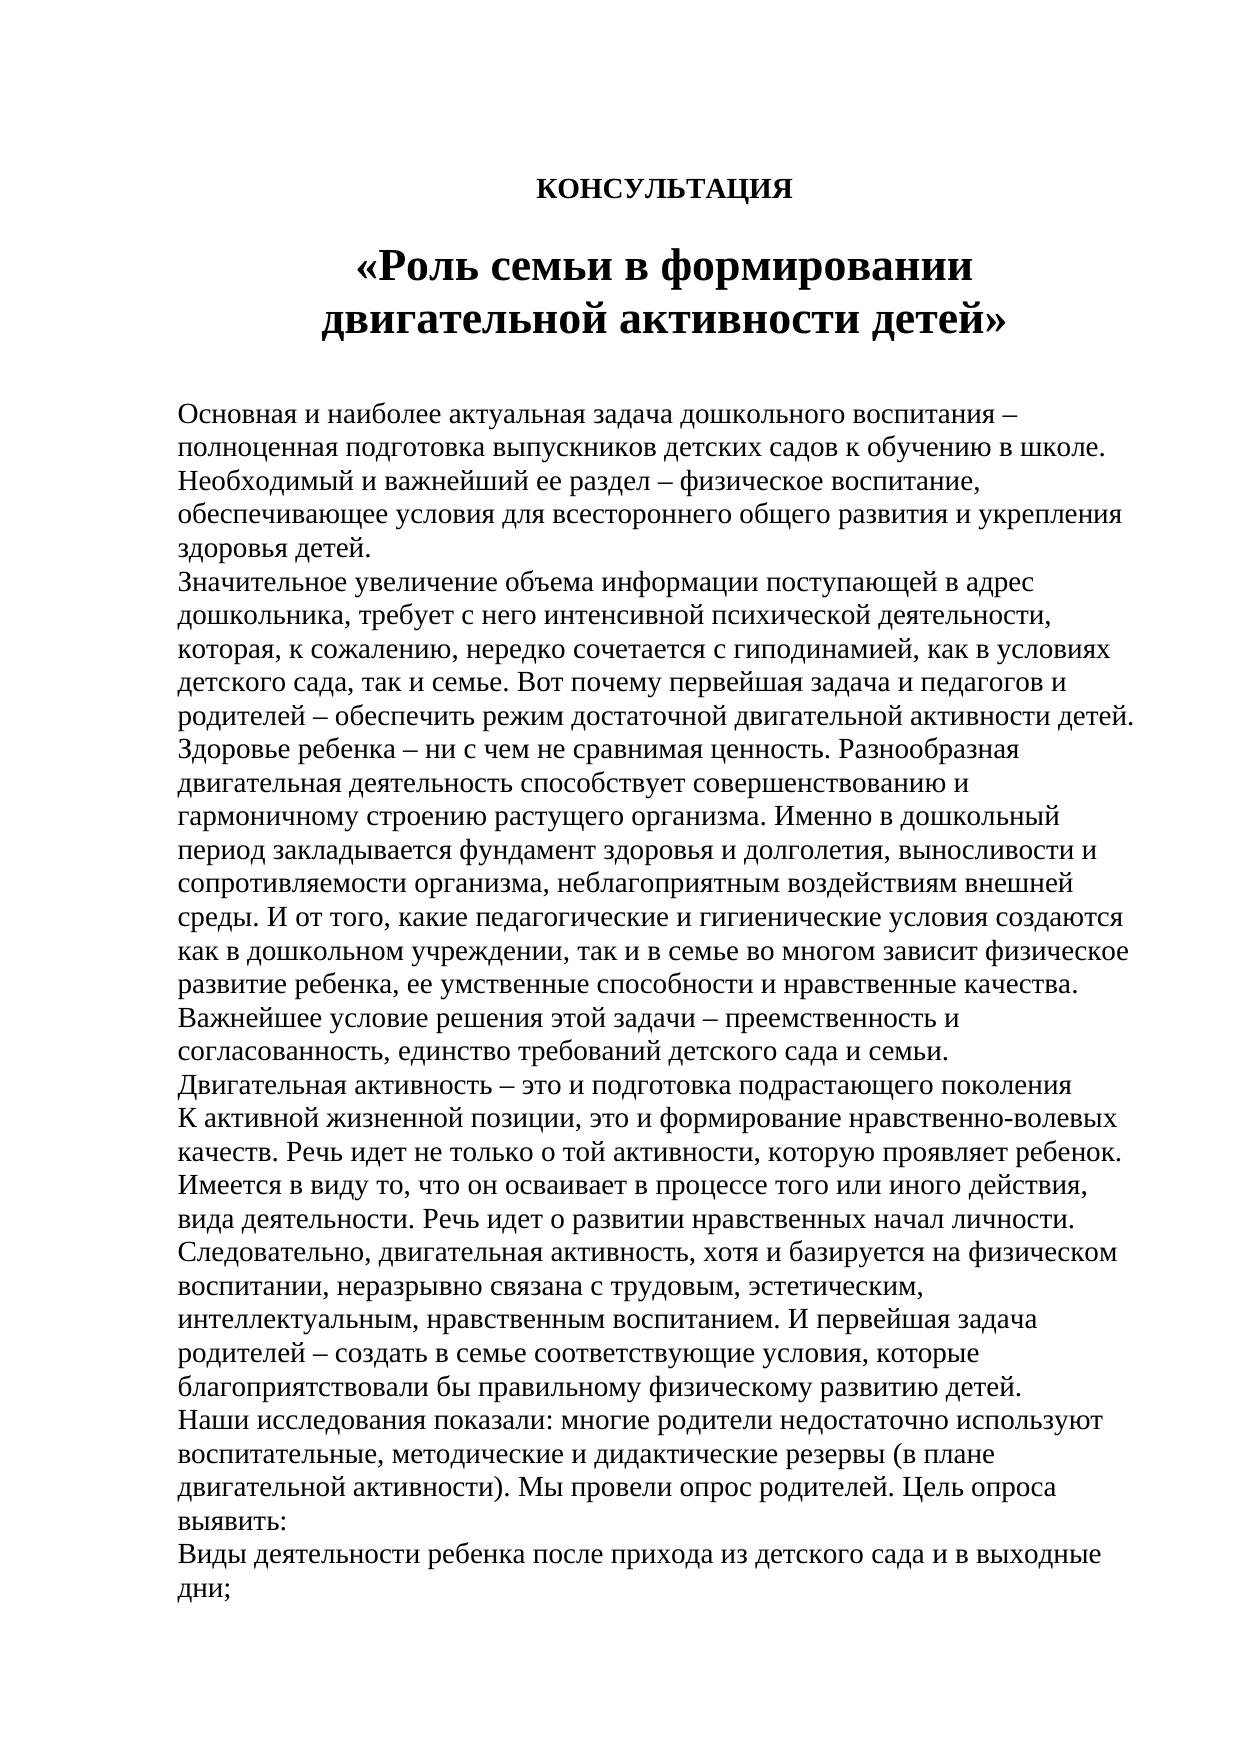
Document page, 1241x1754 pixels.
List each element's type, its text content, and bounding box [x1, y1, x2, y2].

text Основная и наиболее актуальная задача дошкольного воспитания – полноценная подготовка выпускников детских садов к обучению в школе. Необходимый и важнейший ее раздел – физическое воспитание, обеспечивающее условия для всестороннего общего развития и укрепления здоровья детей. [177, 396, 1152, 564]
text «Роль семьи в формировании [177, 238, 1152, 291]
text Двигательная активность – это и подготовка подрастающего поколения [177, 1067, 1152, 1100]
text Виды деятельности ребенка после прихода из детского сада и в выходные дни; [177, 1536, 1152, 1603]
text Наши исследования показали: многие родители недостаточно используют воспитательные, методические и дидактические резервы (в плане двигательной активности). Мы провели опрос родителей. Цель опроса выявить: [177, 1402, 1152, 1536]
text Значительное увеличение объема информации поступающей в адрес дошкольника, требует с него интенсивной психической деятельности, которая, к сожалению, нередко сочетается с гиподинамией, как в условиях детского сада, так и семье. Вот почему первейшая задача и педагогов и родителей – обеспечить режим достаточной двигательной активности детей. [177, 564, 1152, 731]
text КОНСУЛЬТАЦИЯ [177, 171, 1152, 204]
text двигательной активности детей» [177, 291, 1152, 343]
text Здоровье ребенка – ни с чем не сравнимая ценность. Разнообразная двигательная деятельность способствует совершенствованию и гармоничному строению растущего организма. Именно в дошкольный период закладывается фундамент здоровья и долголетия, выносливости и сопротивляемости организма, неблагоприятным воздействиям внешней среды. И от того, какие педагогические и гигиенические условия создаются как в дошкольном учреждении, так и в семье во многом зависит физическое развитие ребенка, ее умственные способности и нравственные качества. Важнейшее условие решения этой задачи – преемственность и согласованность, единство требований детского сада и семьи. [177, 731, 1152, 1067]
text К активной жизненной позиции, это и формирование нравственно-волевых качеств. Речь идет не только о той активности, которую проявляет ребенок. Имеется в виду то, что он осваивает в процессе того или иного действия, вида деятельности. Речь идет о развитии нравственных начал личности. Следовательно, двигательная активность, хотя и базируется на физическом воспитании, неразрывно связана с трудовым, эстетическим, интеллектуальным, нравственным воспитанием. И первейшая задача родителей – создать в семье соответствующие условия, которые благоприятствовали бы правильному физическому развитию детей. [177, 1100, 1152, 1402]
